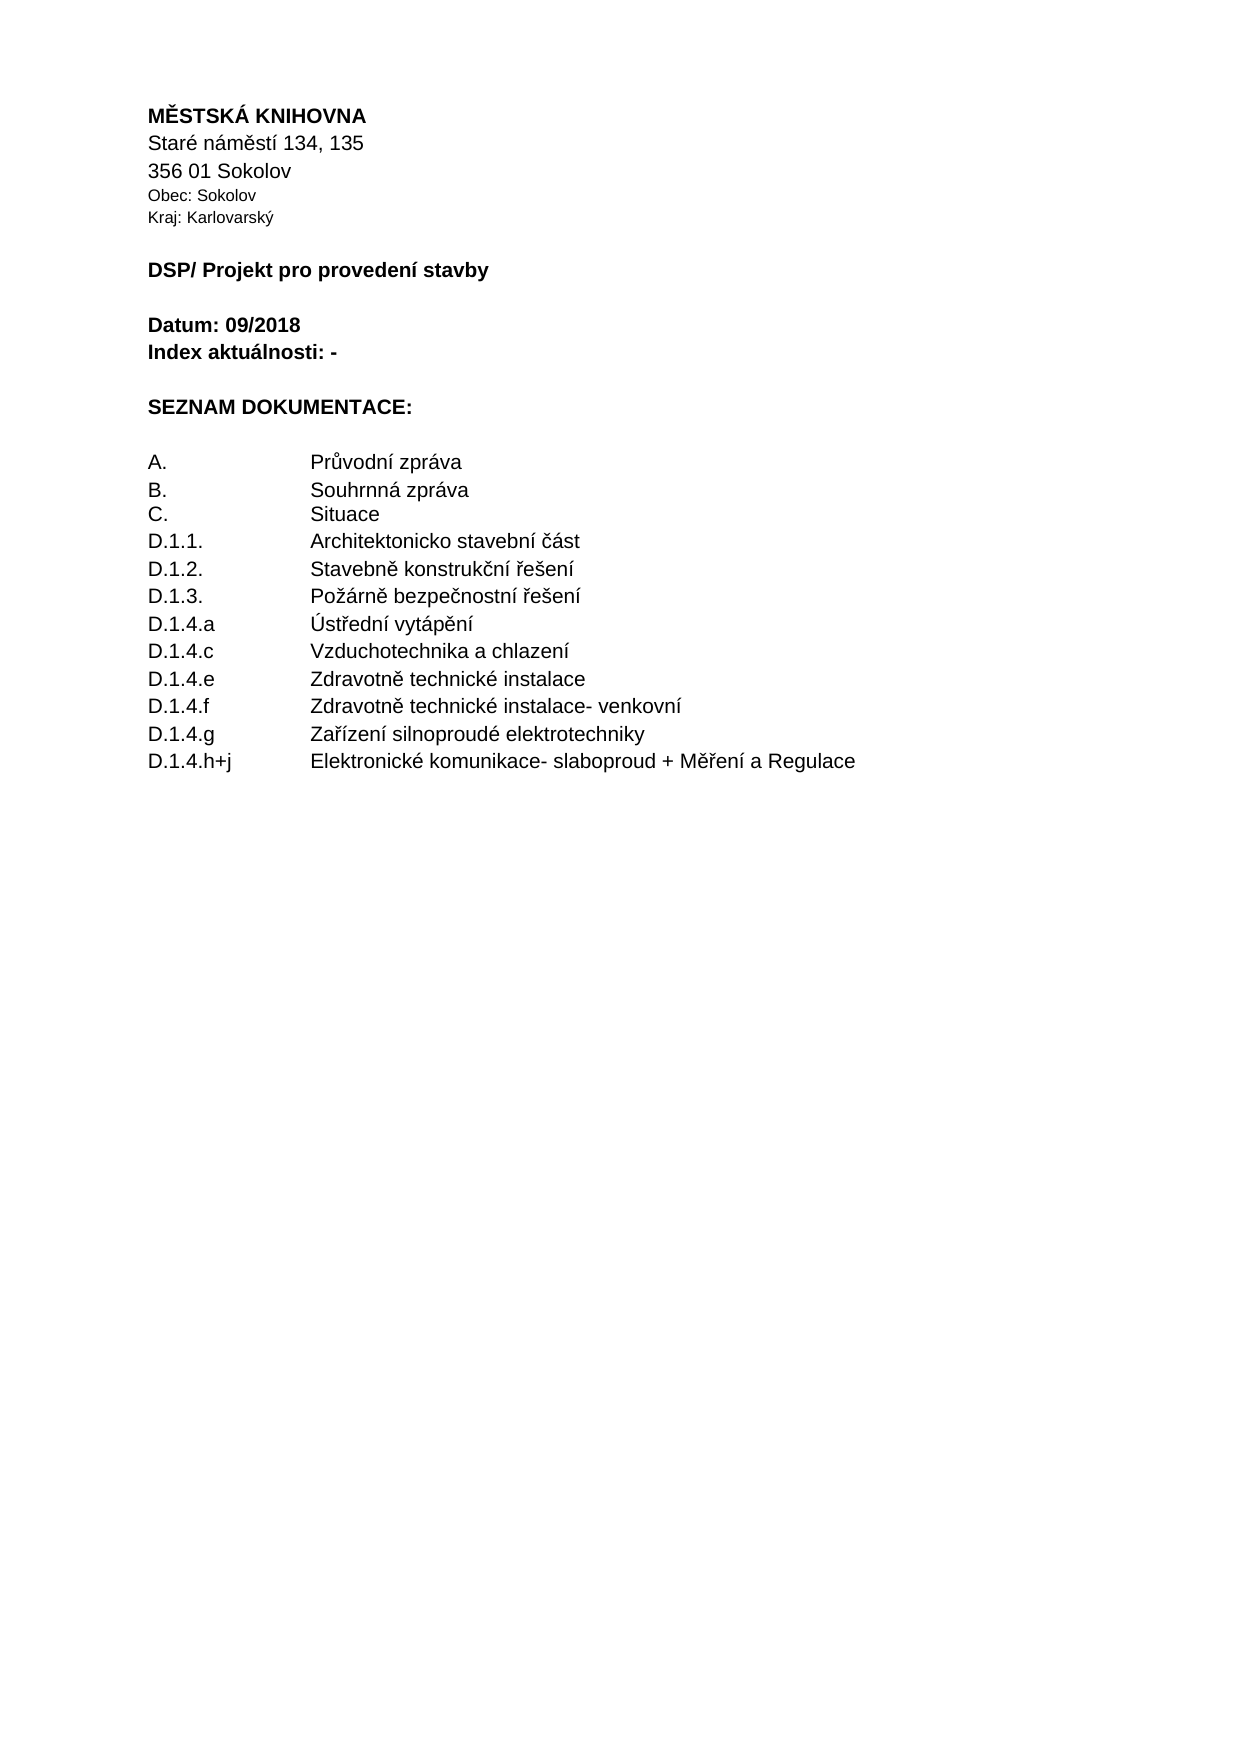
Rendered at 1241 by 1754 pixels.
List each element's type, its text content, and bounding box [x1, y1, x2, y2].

text C. Situace [148, 501, 1093, 525]
text Kraj: Karlovarský [148, 208, 1093, 227]
text D.1.4.h+j Elektronické komunikace- slaboproud + Měření a Regulace [148, 749, 1093, 773]
text Obec: Sokolov [148, 186, 1093, 205]
text MĚSTSKÁ KNIHOVNA [148, 103, 1101, 127]
text 356 01 Sokolov [148, 158, 1093, 182]
text Datum: 09/2018 [148, 312, 1093, 336]
text D.1.4.a Ústřední vytápění [148, 611, 1093, 635]
text B. Souhrnná zpráva [148, 477, 1093, 501]
text D.1.4.e Zdravotně technické instalace [148, 666, 1093, 690]
text DSP/ Projekt pro provedení stavby [148, 257, 1101, 281]
text D.1.4.g Zařízení silnoproudé elektrotechniky [148, 721, 1093, 745]
text Staré náměstí 134, 135 [148, 131, 1093, 155]
text SEZNAM DOKUMENTACE: [148, 395, 1093, 419]
text A. Průvodní zpráva [148, 450, 1093, 474]
text Index aktuálnosti: - [148, 340, 1101, 364]
text D.1.2. Stavebně konstrukční řešení [148, 556, 1093, 580]
text D.1.1. Architektonicko stavební část [148, 529, 1093, 553]
text D.1.4.f Zdravotně technické instalace- venkovní [148, 694, 1093, 718]
text D.1.3. Požárně bezpečnostní řešení [148, 584, 1093, 608]
text D.1.4.c Vzduchotechnika a chlazení [148, 639, 1093, 663]
